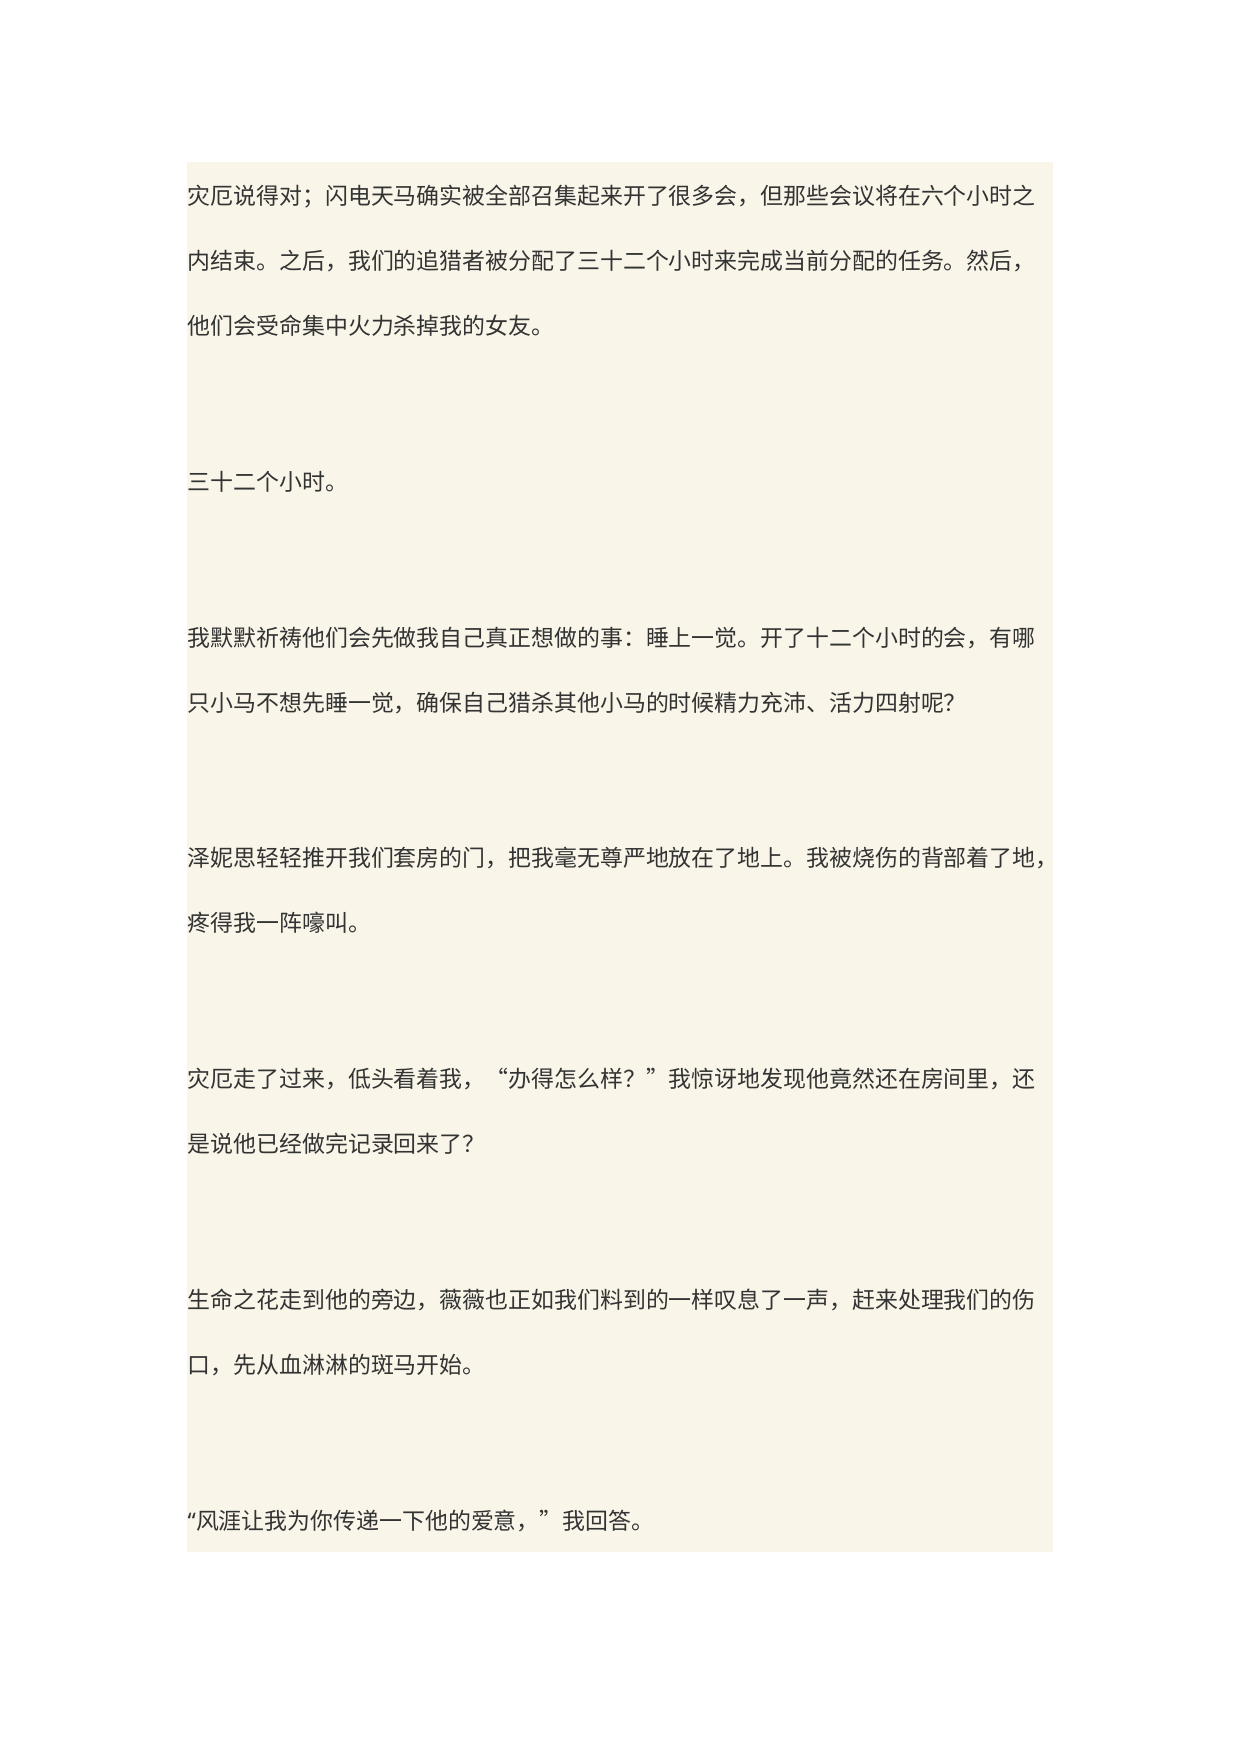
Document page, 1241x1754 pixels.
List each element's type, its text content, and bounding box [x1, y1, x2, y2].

text 三十二个小时。 [187, 448, 1053, 513]
text “风涯让我为你传递一下他的爱意，”我回答。 [187, 1487, 1053, 1552]
text 我默默祈祷他们会先做我自己真正想做的事：睡上一觉。开了十二个小时的会，有哪只小马不想先睡一觉，确保自己猎杀其他小马的时候精力充沛、活力四射呢？ [187, 604, 1053, 734]
text 生命之花走到他的旁边，薇薇也正如我们料到的一样叹息了一声，赶来处理我们的伤口，先从血淋淋的斑马开始。 [187, 1266, 1053, 1396]
text 灾厄说得对；闪电天马确实被全部召集起来开了很多会，但那些会议将在六个小时之内结束。之后，我们的追猎者被分配了三十二个小时来完成当前分配的任务。然后，他们会受命集中火力杀掉我的女友。 [187, 162, 1053, 357]
text 灾厄走了过来，低头看着我，“办得怎么样？”我惊讶地发现他竟然还在房间里，还是说他已经做完记录回来了？ [187, 1045, 1053, 1175]
text 泽妮思轻轻推开我们套房的门，把我毫无尊严地放在了地上。我被烧伤的背部着了地，疼得我一阵嚎叫。 [187, 824, 1053, 954]
